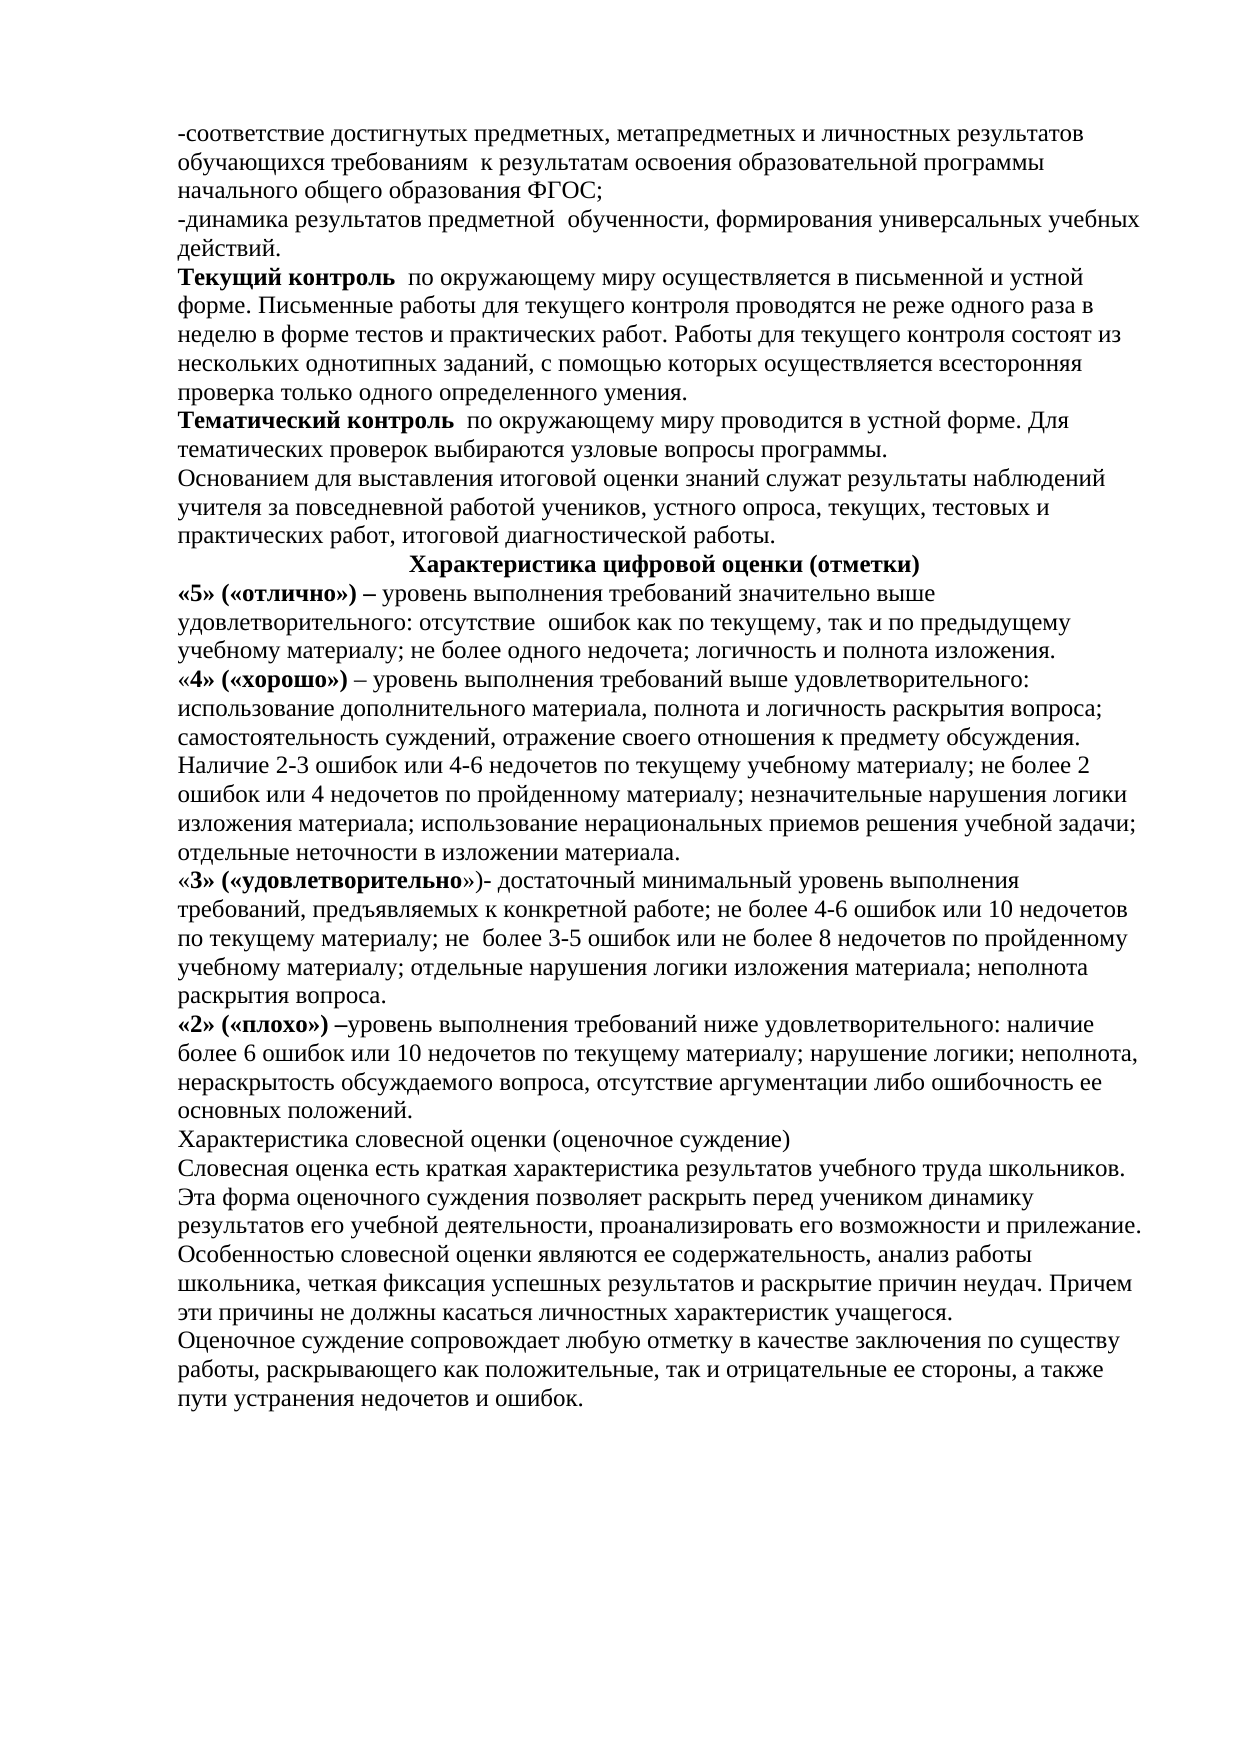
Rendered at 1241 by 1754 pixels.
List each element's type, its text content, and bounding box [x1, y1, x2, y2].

text «2» («плохо») –уровень выполнения требований ниже удовлетворительного: наличие более 6 ошибок или 10 недочетов по текущему материалу; нарушение логики; неполнота, нераскрытость обсуждаемого вопроса, отсутствие аргументации либо ошибочность ее основных положений. [177, 1009, 1152, 1124]
text «4» («хорошо») – уровень выполнения требований выше удовлетворительного: использование дополнительного материала, полнота и логичность раскрытия вопроса; самостоятельность суждений, отражение своего отношения к предмету обсуждения. Наличие 2-3 ошибок или 4-6 недочетов по текущему учебному материалу; не более 2 ошибок или 4 недочетов по пройденному материалу; незначительные нарушения логики изложения материала; использование нерациональных приемов решения учебной задачи; отдельные неточности в изложении материала. [177, 664, 1152, 866]
text -динамика результатов предметной обученности, формирования универсальных учебных действий. [177, 204, 1152, 262]
text Текущий контроль по окружающему миру осуществляется в письменной и устной форме. Письменные работы для текущего контроля проводятся не реже одного раза в неделю в форме тестов и практических работ. Работы для текущего контроля состоят из нескольких однотипных заданий, с помощью которых осуществляется всесторонняя проверка только одного определенного умения. [177, 262, 1152, 406]
text Оценочное суждение сопровождает любую отметку в качестве заключения по существу работы, раскрывающего как положительные, так и отрицательные ее стороны, а также пути устранения недочетов и ошибок. [177, 1326, 1152, 1412]
text «3» («удовлетворительно»)- достаточный минимальный уровень выполнения требований, предъявляемых к конкретной работе; не более 4-6 ошибок или 10 недочетов по текущему материалу; не более 3-5 ошибок или не более 8 недочетов по пройденному учебному материалу; отдельные нарушения логики изложения материала; неполнота раскрытия вопроса. [177, 866, 1152, 1009]
text Характеристика цифровой оценки (отметки) [177, 549, 1152, 578]
text Словесная оценка есть краткая характеристика результатов учебного труда школьников. Эта форма оценочного суждения позволяет раскрыть перед учеником динамику результатов его учебной деятельности, проанализировать его возможности и прилежание. Особенностью словесной оценки являются ее содержательность, анализ работы школьника, четкая фиксация успешных результатов и раскрытие причин неудач. Причем эти причины не должны касаться личностных характеристик учащегося. [177, 1153, 1152, 1326]
text -соответствие достигнутых предметных, метапредметных и личностных результатов обучающихся требованиям к результатам освоения образовательной программы начального общего образования ФГОС; [177, 118, 1152, 204]
text Основанием для выставления итоговой оценки знаний служат результаты наблюдений учителя за повседневной работой учеников, устного опроса, текущих, тестовых и практических работ, итоговой диагностической работы. [177, 463, 1152, 549]
text Характеристика словесной оценки (оценочное суждение) [177, 1124, 1152, 1153]
text Тематический контроль по окружающему миру проводится в устной форме. Для тематических проверок выбираются узловые вопросы программы. [177, 406, 1152, 463]
text «5» («отлично») – уровень выполнения требований значительно выше удовлетворительного: отсутствие ошибок как по текущему, так и по предыдущему учебному материалу; не более одного недочета; логичность и полнота изложения. [177, 578, 1152, 664]
